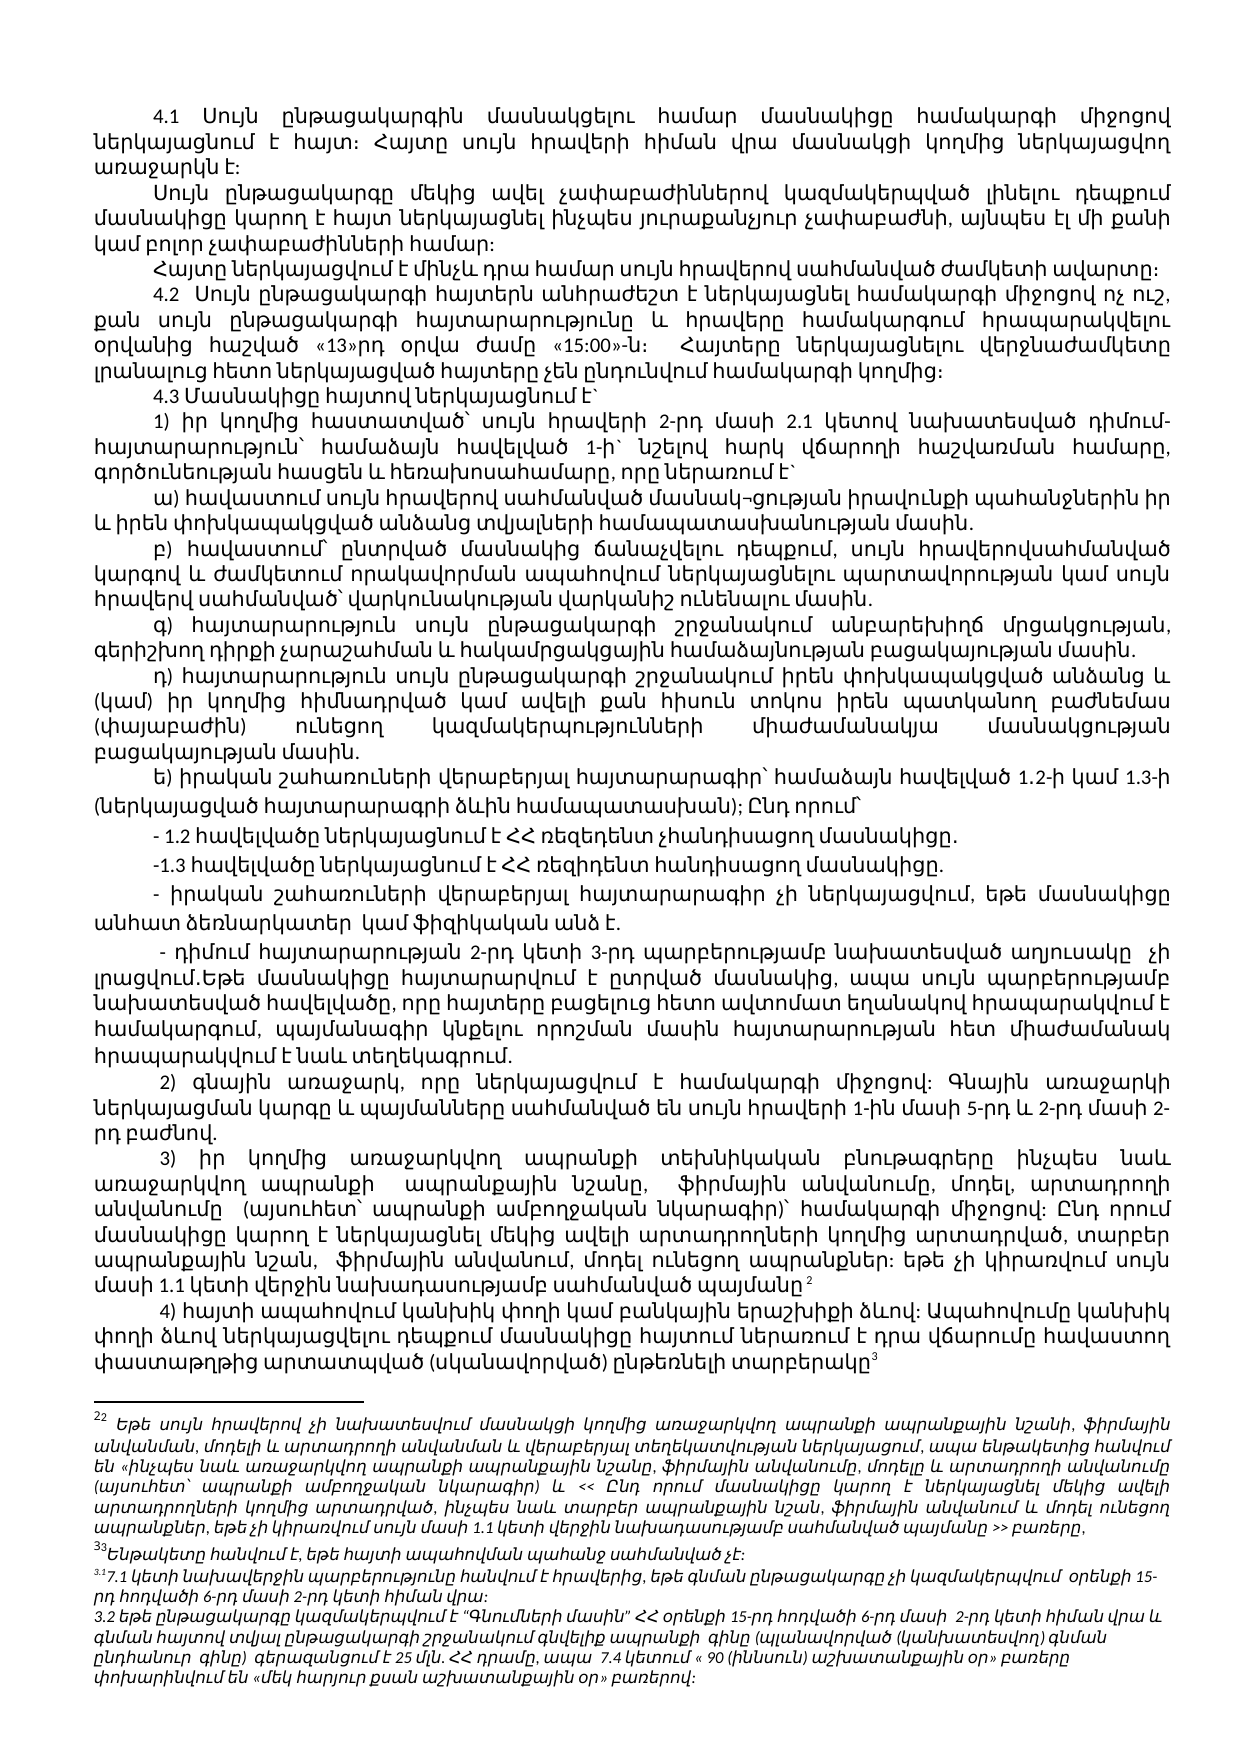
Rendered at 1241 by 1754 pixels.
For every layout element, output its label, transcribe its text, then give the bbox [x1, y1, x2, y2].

text 4.1 Սույն ընթացակարգին մասնակցելու համար մասնակիցը համակարգի միջոցով ներկայացնում է հայտ։ Հայտը սույն հրավերի հիման վրա մասնակցի կողմից ներկայացվող առաջարկն է: [94, 104, 1171, 180]
text ա) հավաստում սույն հրավերով սահմանված մասնակ¬ցության իրավունքի պահանջներին իր և իրեն փոխկապակցված անձանց տվյալների համապատասխանության մասին. [94, 485, 1171, 536]
text -1.3 հավելվածը ներկայացնում է ՀՀ ռեզիդենտ հանդիսացող մասնակիցը. [94, 852, 1171, 877]
text - դիմում հայտարարության 2-րդ կետի 3-րդ պարբերությամբ նախատեսված աղյուսակը չի լրացվում․Եթե մասնակիցը հայտարարվում է ըտրված մասնակից, ապա սույն պարբերությամբ նախատեսված հավելվածը, որը հայտերը բացելուց հետո ավտոմատ եղանակով հրապարակվում է համակարգում, պայմանագիր կնքելու որոշման մասին հայտարարության հետ միաժամանակ հրապարակվում է նաև տեղեկագրում. [94, 939, 1171, 1069]
text - իրական շահառուների վերաբերյալ հայտարարագիր չի ներկայացվում, եթե մասնակիցը անհատ ձեռնարկատեր կամ ֆիզիկական անձ է. [94, 881, 1171, 936]
text բ) հավաստում՝ ընտրված մասնակից ճանաչվելու դեպքում, սույն հրավերովսահմանված կարգով և ժամկետում որակավորման ապահովում ներկայացնելու պարտավորության կամ սույն հրավերվ սահմանված՝ վարկունակության վարկանիշ ունենալու մասին. [94, 536, 1171, 612]
text 4.3 Մասնակիցը հայտով ներկայացնում է` [94, 383, 1171, 409]
text 4) հայտի ապահովում կանխիկ փողի կամ բանկային երաշխիքի ձևով: Ապահովումը կանխիկ փողի ձևով ներկայացվելու դեպքում մասնակիցը հայտում ներառում է դրա վճարումը հավաստող փաստաթղթից արտատպված (սկանավորված) ընթեռնելի տարբերակը3 [94, 1298, 1171, 1374]
text 2) գնային առաջարկ, որը ներկայացվում է համակարգի միջոցով: Գնային առաջարկի ներկայացման կարգը և պայմանները սահմանված են սույն հրավերի 1-ին մասի 5-րդ և 2-րդ մասի 2-րդ բաժնով. [94, 1069, 1171, 1146]
text ե) իրական շահառուների վերաբերյալ հայտարարագիր՝ համաձայն հավելված 1․2-ի կամ 1.3-ի (ներկայացված հայտարարագրի ձևին համապատասխան); Ընդ որում՝ [94, 764, 1171, 819]
text 1) իր կողմից հաստատված՝ սույն հրավերի 2-րդ մասի 2.1 կետով նախատեսված դիմում-հայտարարություն՝ համաձայն հավելված 1-ի` նշելով հարկ վճարողի հաշվառման համարը, գործունեության հասցեն և հեռախոսահամարը, որը ներառում է` [94, 409, 1171, 485]
text 3) իր կողմից առաջարկվող ապրանքի տեխնիկական բնութագրերը ինչպես նաև առաջարկվող ապրանքի ապրանքային նշանը, ֆիրմային անվանումը, մոդել, արտադրողի անվանումը (այսուհետ՝ ապրանքի ամբողջական նկարագիր)՝ համակարգի միջոցով: Ընդ որում մասնակիցը կարող է ներկայացնել մեկից ավելի արտադրողների կողմից արտադրված, տարբեր ապրանքային նշան, ֆիրմային անվանում, մոդել ունեցող ապրանքներ: եթե չի կիրառվում սույն մասի 1.1 կետի վերջին նախադասությամբ սահմանված պայմանը 2 [94, 1146, 1171, 1298]
text դ) հայտարարություն սույն ընթացակարգի շրջանակում իրեն փոխկապակցված անձանց և (կամ) իր կողմից հիմնադրված կամ ավելի քան հիսուն տոկոս իրեն պատկանող բաժնեմաս (փայաբաժին) ունեցող կազմակերպությունների միաժամանակյա մասնակցության բացակայության մասին. [94, 663, 1171, 764]
text - 1.2 հավելվածը ներկայացնում է ՀՀ ռեզեդենտ չհանդիսացող մասնակիցը․ [94, 823, 1171, 848]
text Սույն ընթացակարգը մեկից ավել չափաբաժիններով կազմակերպված լինելու դեպքում մասնակիցը կարող է հայտ ներկայացնել ինչպես յուրաքանչյուր չափաբաժնի, այնպես էլ մի քանի կամ բոլոր չափաբաժինների համար: [94, 180, 1171, 256]
text 4.2 Սույն ընթացակարգի հայտերն անհրաժեշտ է ներկայացնել համակարգի միջոցով ոչ ուշ, քան սույն ընթացակարգի հայտարարությունը և հրավերը համակարգում հրապարակվելու օրվանից հաշված «13»րդ օրվա ժամը «15:00»-ն։ Հայտերը ներկայացնելու վերջնաժամկետը լրանալուց հետո ներկայացված հայտերը չեն ընդունվում համակարգի կողմից։ [94, 282, 1171, 383]
text գ) հայտարարություն սույն ընթացակարգի շրջանակում անբարեխիղճ մրցակցության, գերիշխող դիրքի չարաշահման և հակամրցակցային համաձայնության բացակայության մասին. [94, 612, 1171, 663]
text Հայտը ներկայացվում է մինչև դրա համար սույն հրավերով սահմանված ժամկետի ավարտը։ [94, 256, 1171, 282]
